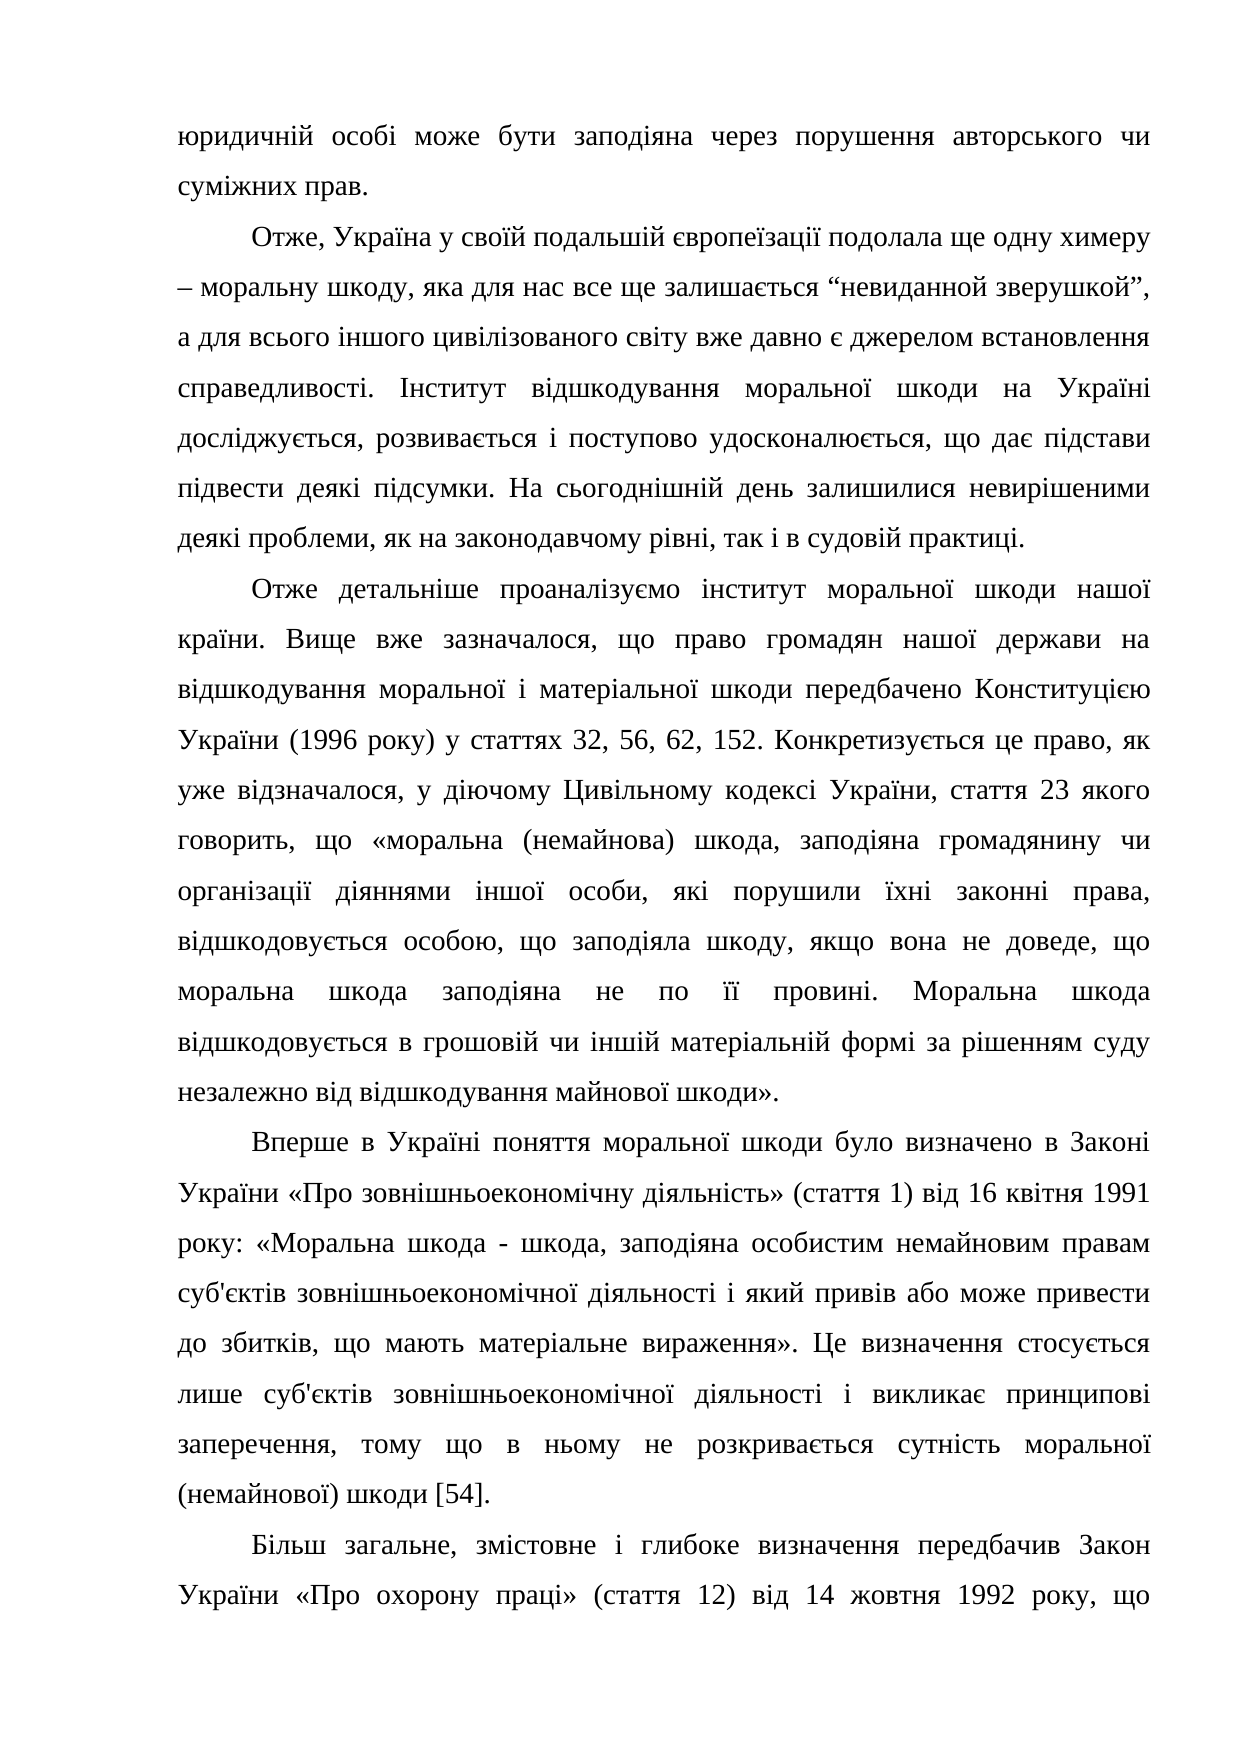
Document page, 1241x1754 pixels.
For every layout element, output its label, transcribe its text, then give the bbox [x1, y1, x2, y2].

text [177, 118, 1152, 202]
text Отже, Україна у своїй подальшій європеїзації подолала ще одну химеру – моральну шкоду, яка для нас все ще залишається “невиданной зверушкой”, а для всього іншого цивілізованого світу вже давно є джерелом встановлення справедливості. Інститут відшкодування моральної шкоди на Україні досліджується, розвивається і поступово удосконалюється, що дає підстави підвести деякі підсумки. На сьогоднішній день залишилися невирішеними деякі проблеми, як на законодавчому рівні, так і в судовій практиці. [177, 219, 1152, 554]
text Вперше в Україні поняття моральної шкоди було визначено в Законі України «Про зовнішньоекономічну діяльність» (стаття 1) від 16 квітня 1991 року: «Моральна шкода - шкода, заподіяна особистим немайновим правам суб'єктів зовнішньоекономічної діяльності і який привів або може привести до збитків, що мають матеріальне вираження». Це визначення стосується лише суб'єктів зовнішньоекономічної діяльності і викликає принципові заперечення, тому що в ньому не розкривається сутність моральної (немайнової) шкоди [54]. [177, 1124, 1152, 1510]
text Отже детальніше проаналізуємо інститут моральної шкоди нашої країни. Вище вже зазначалося, що право громадян нашої держави на відшкодування моральної і матеріальної шкоди передбачено Конституцією України (1996 року) у статтях 32, 56, 62, 152. Конкретизується це право, як уже відзначалося, у діючому Цивільному кодексі України, стаття 23 якого говорить, що «моральна (немайнова) шкода, заподіяна громадянину чи організації діяннями іншої особи, які порушили їхні законні права, відшкодовується особою, що заподіяла шкоду, якщо вона не доведе, що моральна шкода заподіяна не по її провині. Моральна шкода відшкодовується в грошовій чи іншій матеріальній формі за рішенням суду незалежно від відшкодування майнової шкоди». [177, 571, 1152, 1108]
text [177, 1527, 1152, 1611]
